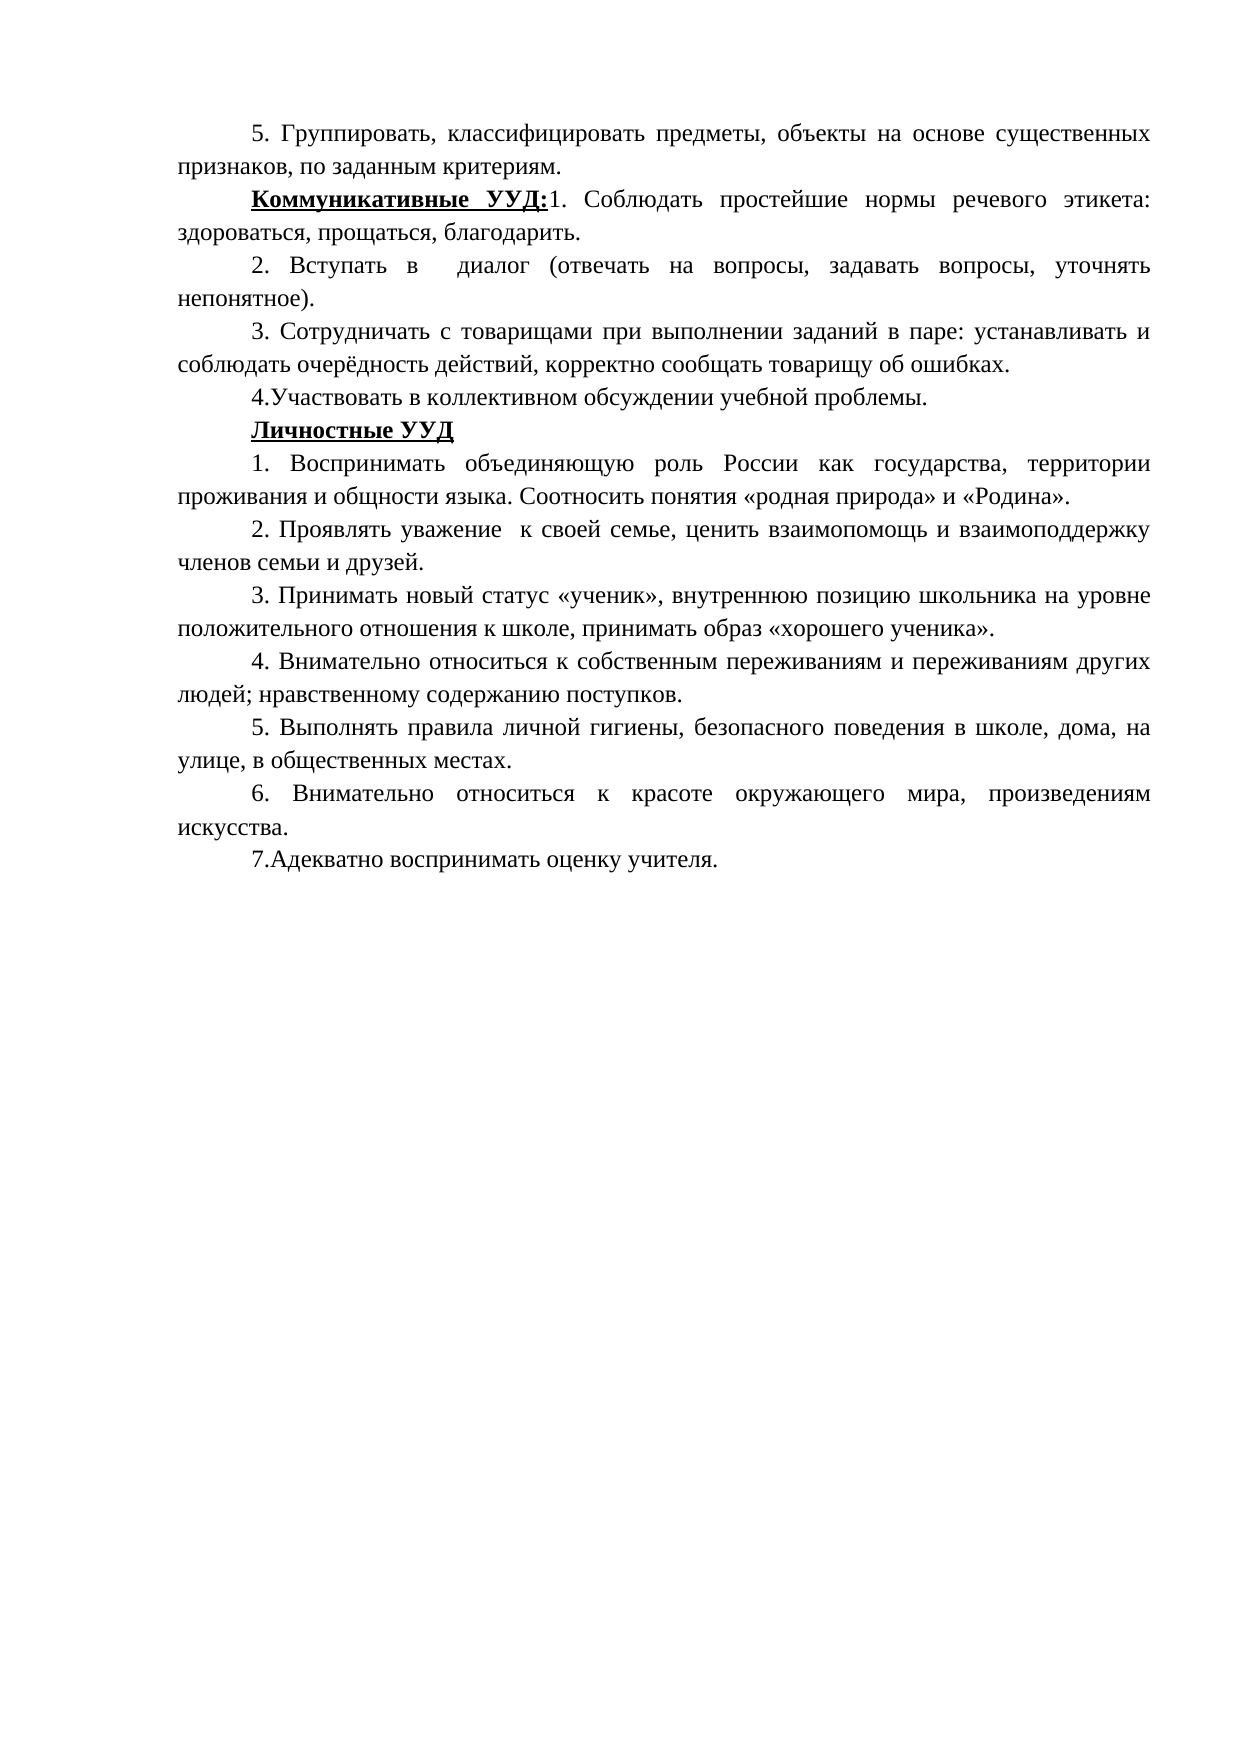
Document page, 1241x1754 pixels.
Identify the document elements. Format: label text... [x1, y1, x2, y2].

text Личностные УУД [177, 415, 1152, 444]
text 2. Проявлять уважение к своей семье, ценить взаимопомощь и взаимоподдержку членов семьи и друзей. [177, 514, 1152, 576]
text 3. Сотрудничать с товарищами при выполнении заданий в паре: устанавливать и соблюдать очерёдность действий, корректно сообщать товарищу об ошибках. [177, 316, 1152, 378]
text 3. Принимать новый статус «ученик», внутреннюю позицию школьника на уровне положительного отношения к школе, принимать образ «хорошего ученика». [177, 580, 1152, 642]
text 6. Внимательно относиться к красоте окружающего мира, произведениям искусства. [177, 778, 1152, 840]
text 7.Адекватно воспринимать оценку учителя. [177, 844, 1152, 873]
text 4.Участвовать в коллективном обсуждении учебной проблемы. [177, 382, 1152, 411]
text Коммуникативные УУД:1. Соблюдать простейшие нормы речевого этикета: здороваться, прощаться, благодарить. [177, 184, 1152, 246]
text 5. Выполнять правила личной гигиены, безопасного поведения в школе, дома, на улице, в общественных местах. [177, 712, 1152, 774]
text 2. Вступать в диалог (отвечать на вопросы, задавать вопросы, уточнять непонятное). [177, 250, 1152, 312]
text 1. Воспринимать объединяющую роль России как государства, территории проживания и общности языка. Соотносить понятия «родная природа» и «Родина». [177, 448, 1152, 510]
text 4. Внимательно относиться к собственным переживаниям и переживаниям других людей; нравственному содержанию поступков. [177, 646, 1152, 708]
text 5. Группировать, классифицировать предметы, объекты на основе существенных признаков, по заданным критериям. [177, 118, 1152, 180]
